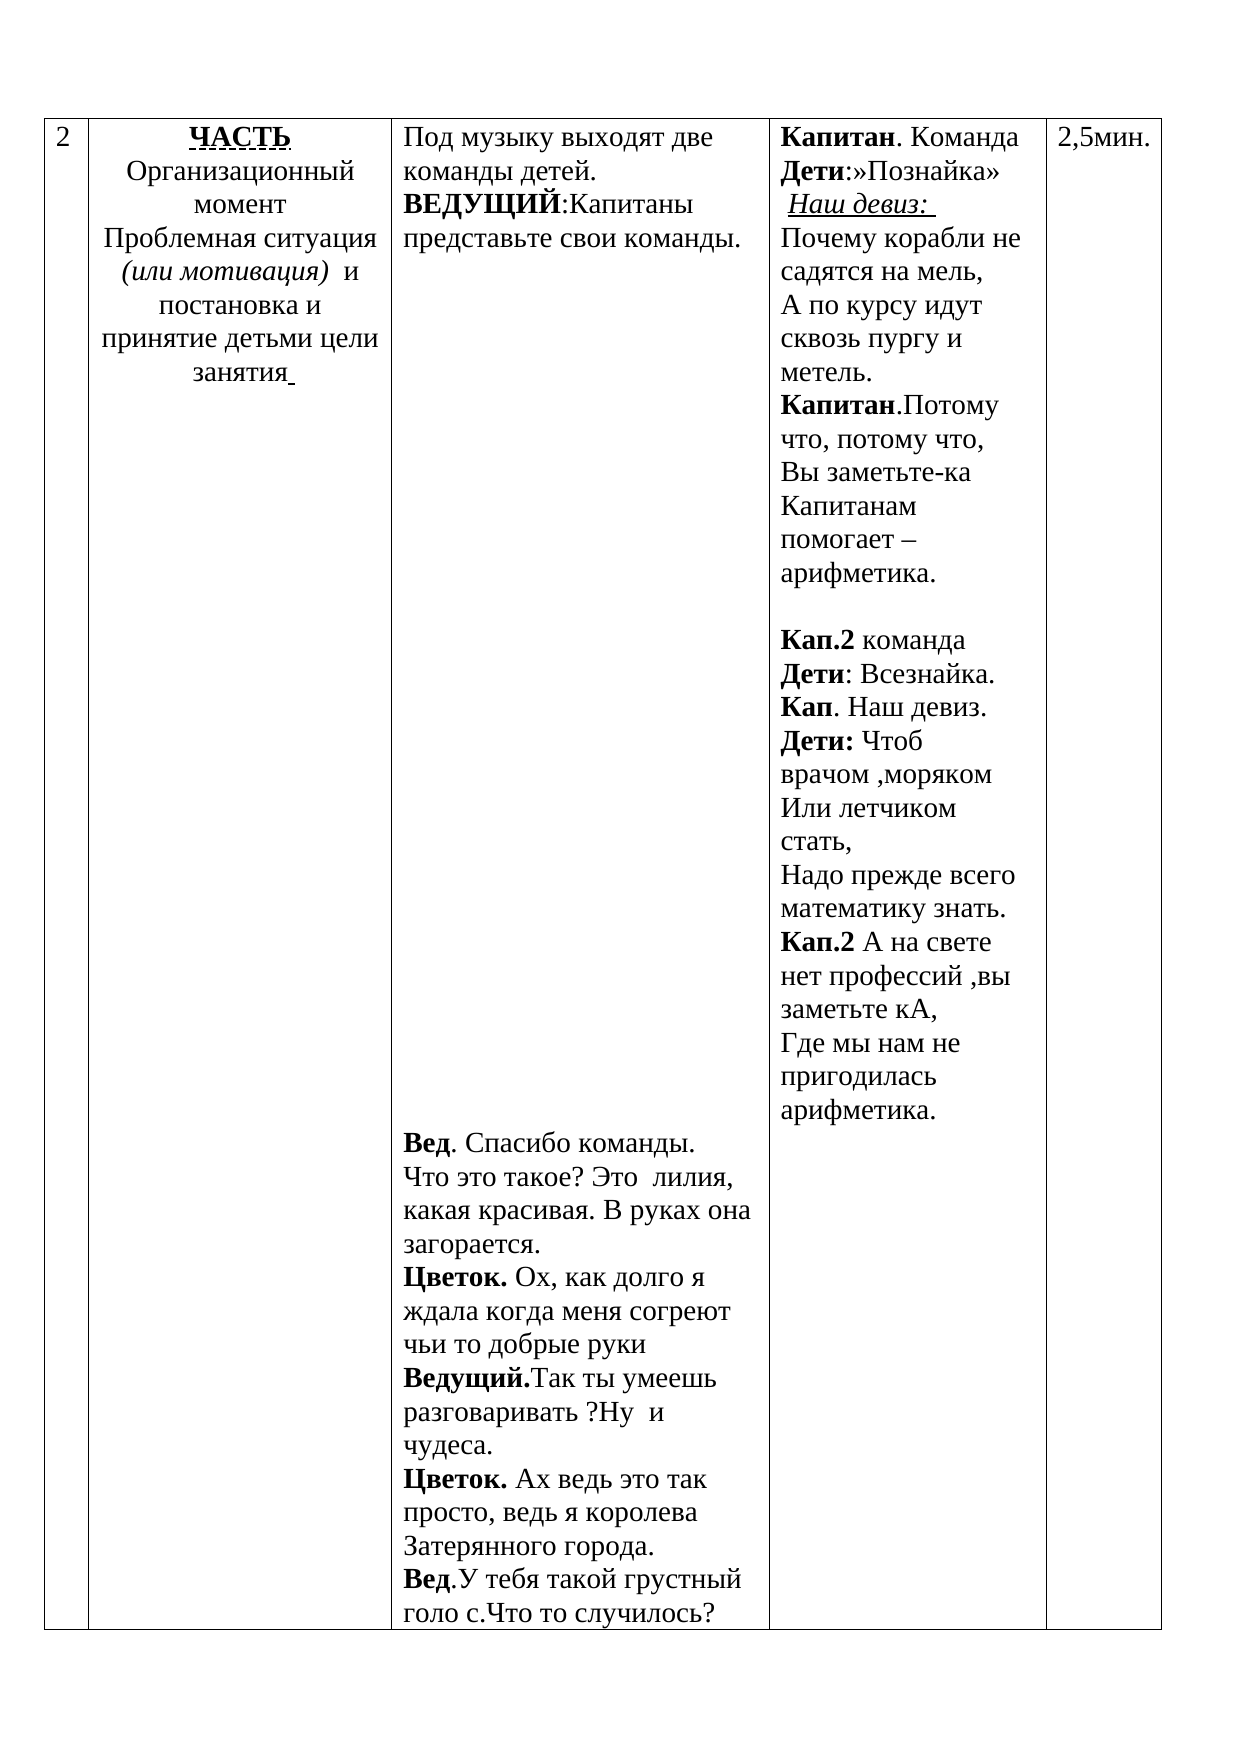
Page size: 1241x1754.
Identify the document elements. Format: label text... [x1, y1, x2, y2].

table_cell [89, 119, 391, 1628]
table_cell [392, 119, 769, 1628]
table_cell 2 [45, 119, 88, 1628]
table_cell 2,5мин. [1047, 119, 1161, 1628]
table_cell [770, 119, 1046, 1628]
